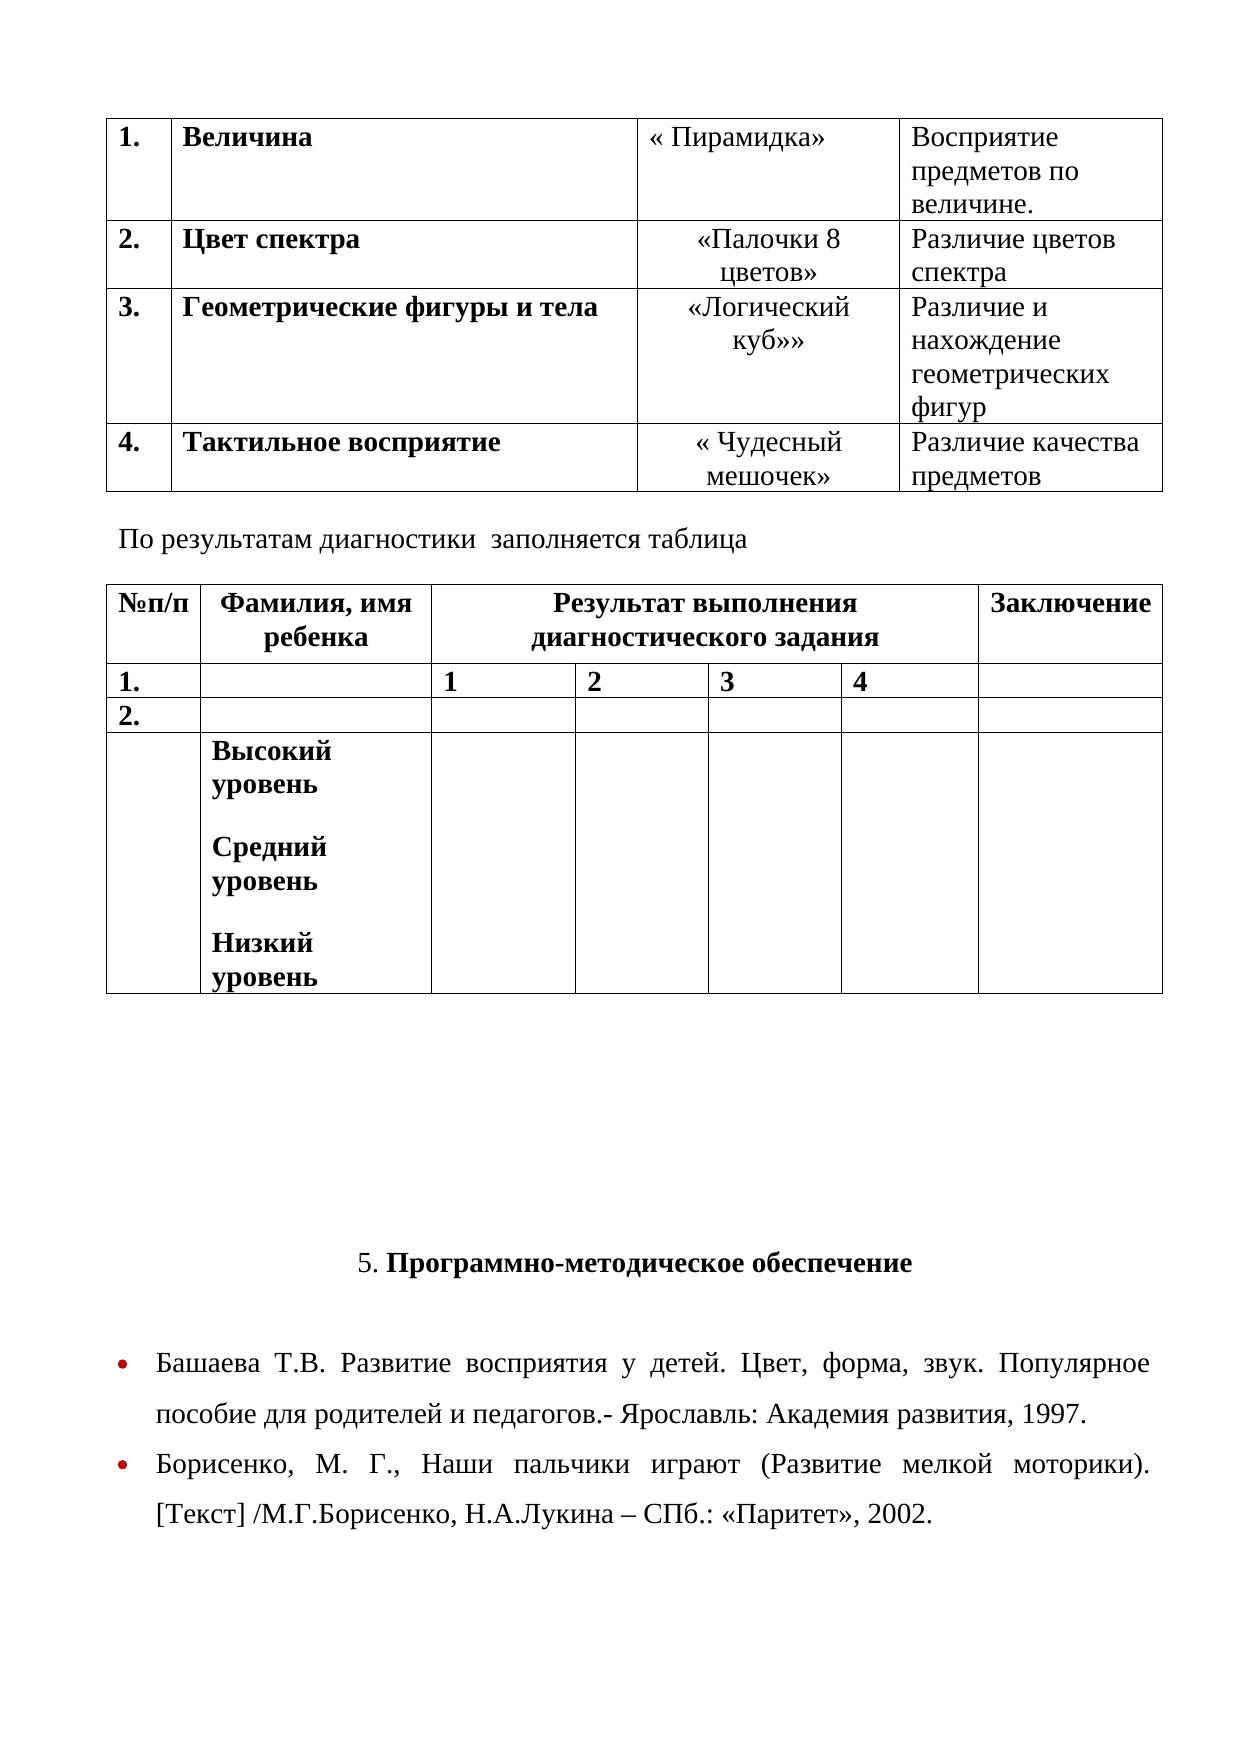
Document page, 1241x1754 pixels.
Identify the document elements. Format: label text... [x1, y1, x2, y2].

table_cell [201, 664, 431, 697]
table_cell Величина [172, 119, 637, 220]
table_cell 4 [842, 664, 978, 697]
table_cell Геометрические фигуры и тела [172, 289, 637, 423]
list Борисенко, М. Г., Наши пальчики играют (Развитие мелкой моторики). [Текст] /М.Г.Борисенко, Н.А.Лукина – СПб.: «Паритет», 2002. [118, 1446, 1152, 1530]
table_cell [842, 733, 978, 992]
table_header Фамилия, имя ребенка [201, 585, 431, 663]
table_cell Различие и нахождение геометрических фигур [900, 289, 1162, 423]
table_cell Цвет спектра [172, 221, 637, 288]
table_cell 3. [107, 289, 171, 423]
table_cell [979, 664, 1162, 697]
table_cell [979, 698, 1162, 732]
table_cell « Пирамидка» [638, 119, 899, 220]
table_cell Восприятие предметов по величине. [900, 119, 1162, 220]
table_cell 1. [107, 119, 171, 220]
table_cell Высокий уровень Средний уровень Низкий уровень [201, 733, 431, 992]
table_cell «Палочки 8 цветов» [638, 221, 899, 288]
table_cell [201, 698, 431, 732]
table_cell 1 [432, 664, 575, 697]
text По результатам диагностики заполняется таблица [118, 521, 1152, 555]
table_cell «Логический куб»» [638, 289, 899, 423]
table_cell [709, 733, 841, 992]
table_cell « Чудесный мешочек» [638, 424, 899, 491]
table_cell [576, 733, 708, 992]
table_cell Тактильное восприятие [172, 424, 637, 491]
table_cell 2. [107, 221, 171, 288]
table_cell Различие цветов спектра [900, 221, 1162, 288]
table_cell 3 [709, 664, 841, 697]
table_cell [842, 698, 978, 732]
table_cell [979, 733, 1162, 992]
text 5. Программно-методическое обеспечение [118, 1245, 1152, 1278]
table_header №п/п [107, 585, 200, 663]
table_cell [709, 698, 841, 732]
table_cell [432, 698, 575, 732]
table_cell [576, 698, 708, 732]
table_header Результат выполнения диагностического задания [432, 585, 978, 663]
table_cell 2 [576, 664, 708, 697]
table_cell [107, 733, 200, 992]
table_cell 2. [107, 698, 200, 732]
table_header Заключение [979, 585, 1162, 663]
table_cell [432, 733, 575, 992]
table_cell 1. [107, 664, 200, 697]
table_cell Различие качества предметов [900, 424, 1162, 491]
table_cell 4. [107, 424, 171, 491]
list Башаева Т.В. Развитие восприятия у детей. Цвет, форма, звук. Популярное пособие для родителей и педагогов.- Ярославль: Академия развития, 1997. [118, 1346, 1152, 1429]
